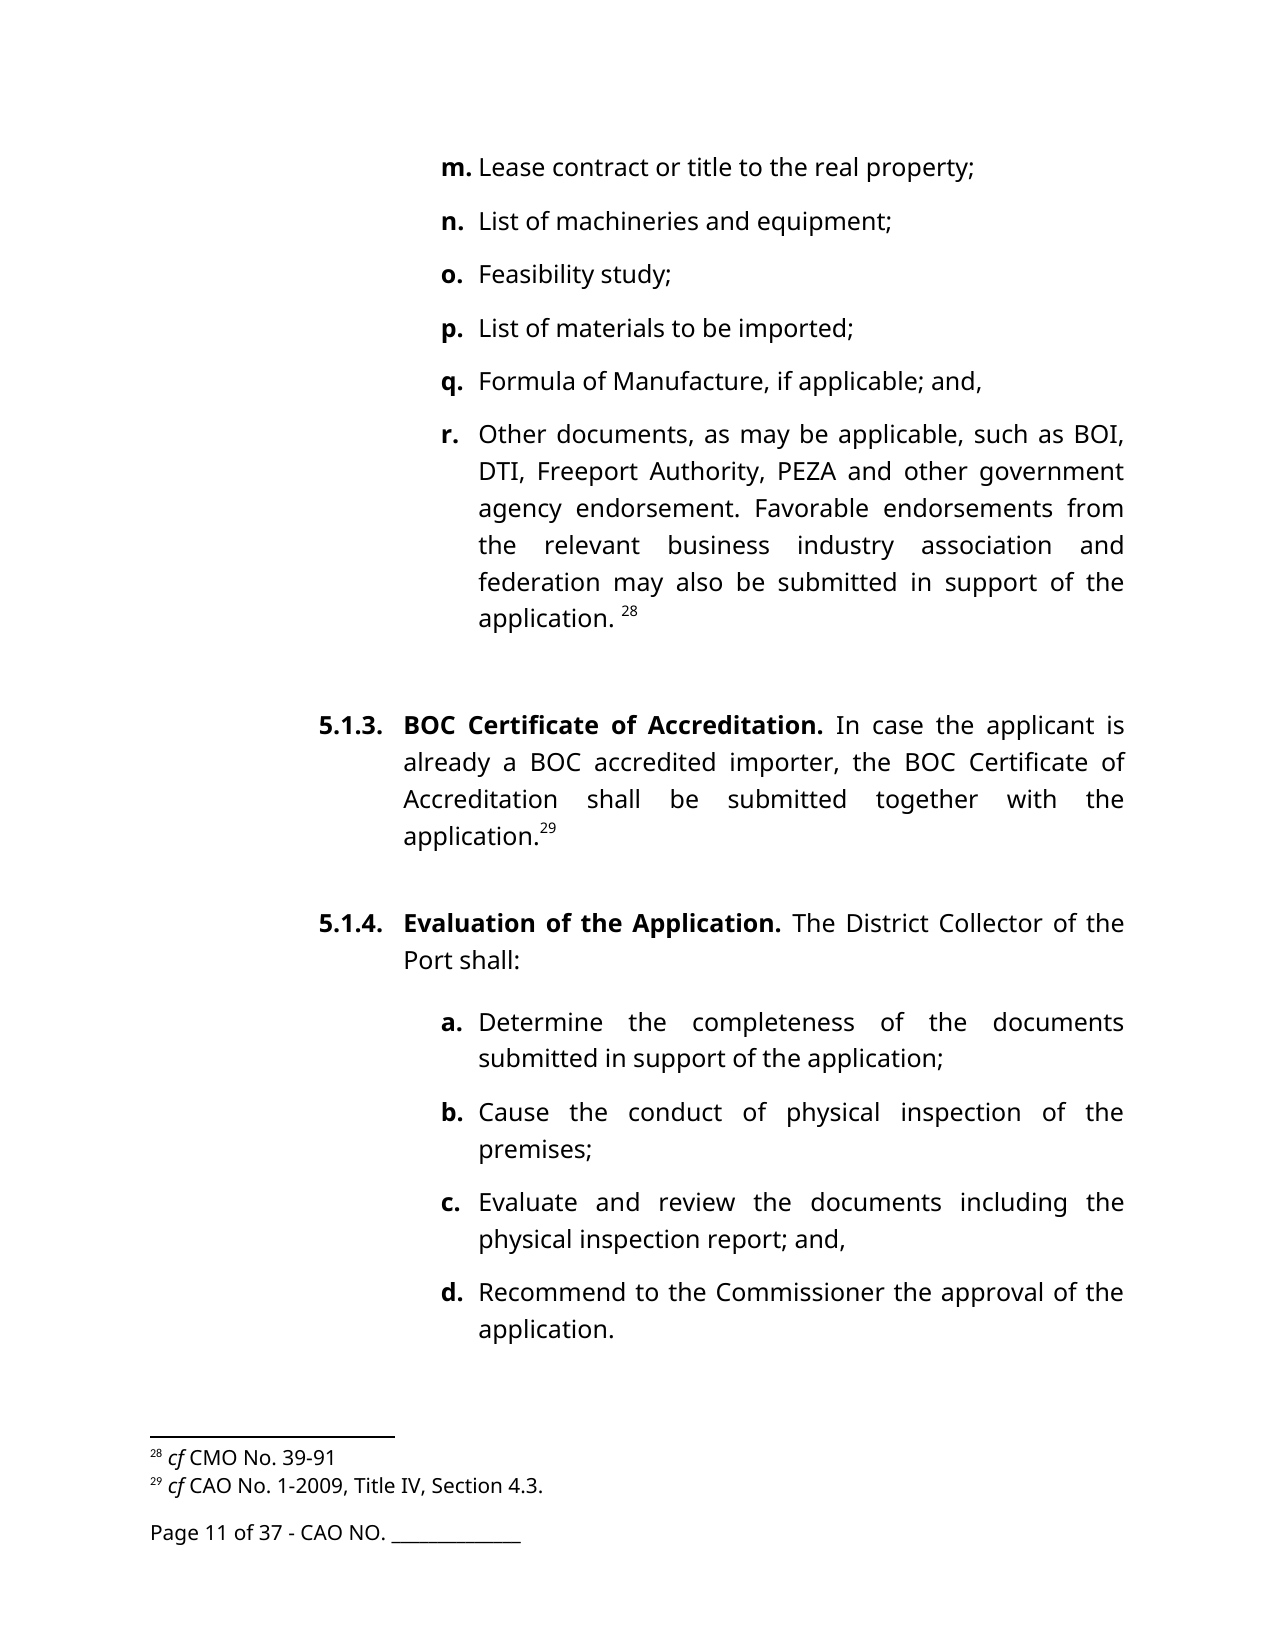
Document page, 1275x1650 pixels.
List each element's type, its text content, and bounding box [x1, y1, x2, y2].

list List of machineries and equipment; [441, 203, 1125, 237]
subtitle BOC Certificate of Accreditation. In case the applicant is already a BOC accredited importer, the BOC Certificate of Accreditation shall be submitted together with the application. [319, 708, 1125, 852]
list Determine the completeness of the documents submitted in support of the application; [441, 1004, 1125, 1075]
text Cause the conduct of physical inspection of the premises; [441, 1094, 1125, 1165]
list Feasibility study; [441, 257, 1125, 291]
text Evaluate and review the documents including the physical inspection report; and, [441, 1185, 1125, 1256]
subtitle Evaluation of the Application. The District Collector of the Port shall: [319, 906, 1125, 977]
list Formula of Manufacture, if applicable; and, [441, 364, 1125, 398]
text Other documents, as may be applicable, such as BOI, DTI, Freeport Authority, PEZA and other government agency endorsement. Favorable endorsements from the relevant business industry association and federation may also be submitted in support of the application. [441, 417, 1125, 635]
list List of materials to be imported; [441, 310, 1125, 344]
list Lease contract or title to the real property; [441, 150, 1125, 184]
text Recommend to the Commissioner the approval of the application. [441, 1275, 1125, 1346]
